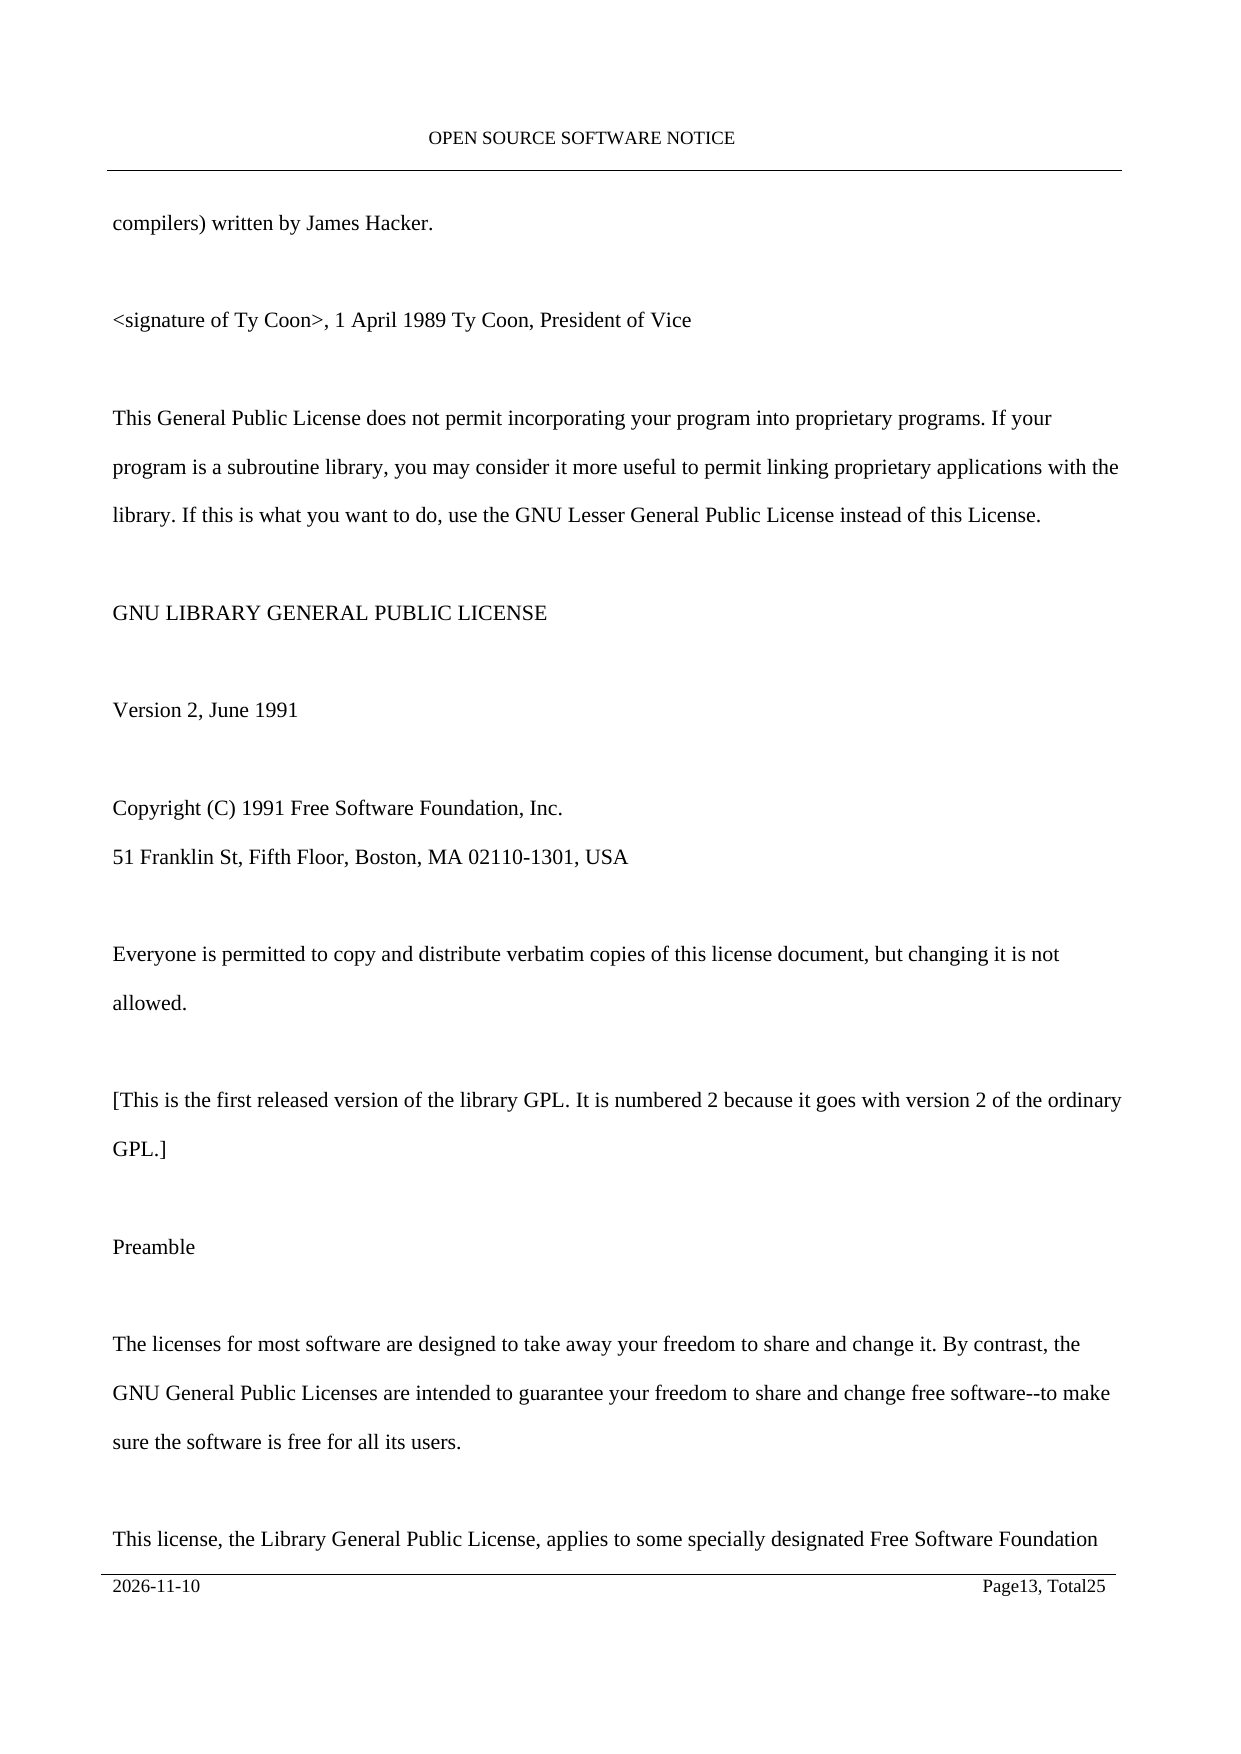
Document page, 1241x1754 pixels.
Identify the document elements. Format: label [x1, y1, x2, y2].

text [112, 206, 1128, 1555]
